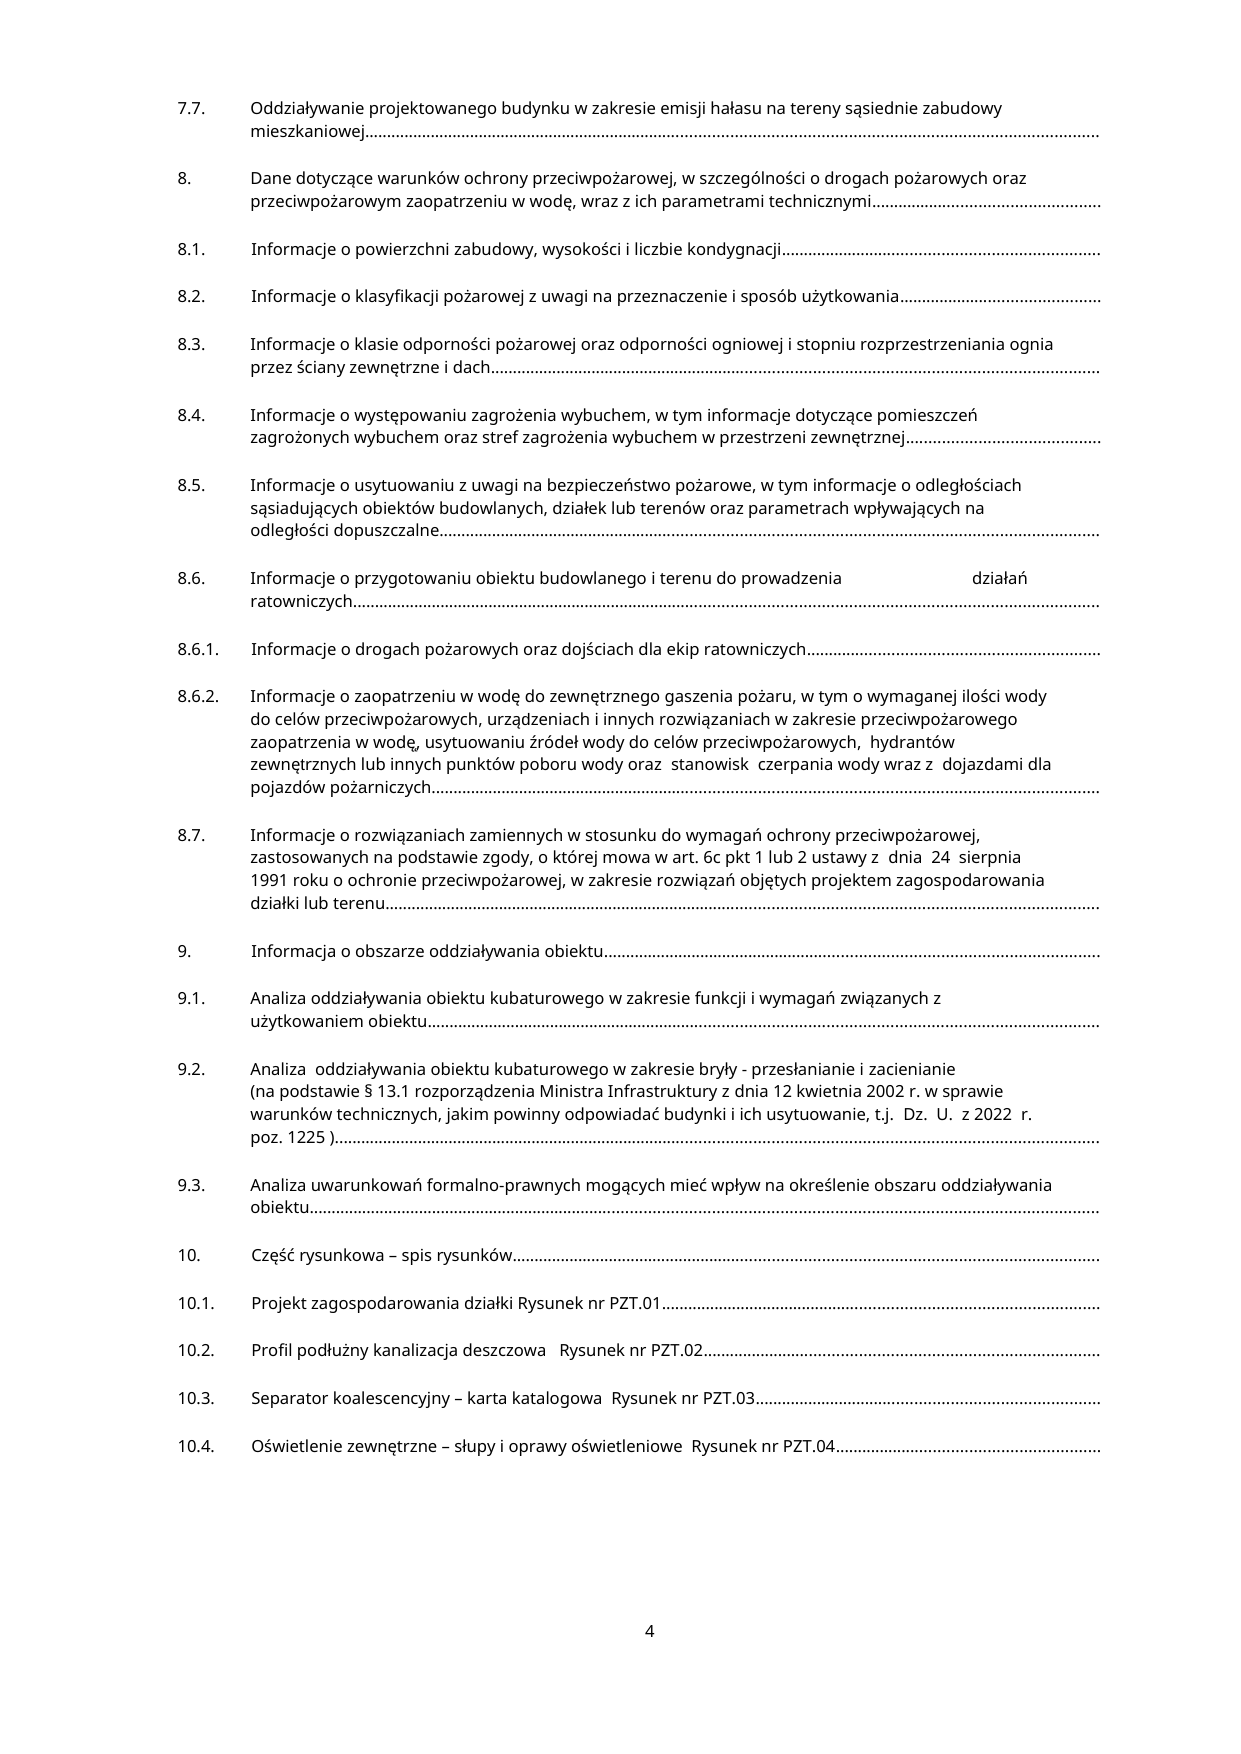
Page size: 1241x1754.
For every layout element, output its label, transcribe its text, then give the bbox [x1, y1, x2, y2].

text 10.2. Profil podłużny kanalizacja deszczowa Rysunek nr PZT.02 28 [177, 1339, 1063, 1362]
text 9.2. Analiza oddziaływania obiektu kubaturowego w zakresie bryły - przesłanianie i zacienianie (na podstawie § 13.1 rozporządzenia Ministra Infrastruktury z dnia 12 kwietnia 2002 r. w sprawie warunków technicznych, jakim powinny odpowiadać budynki i ich usytuowanie, t.j. Dz. U. z 2022 r. poz. 1225 ). 25 [177, 1057, 1063, 1148]
text 9.1. Analiza oddziaływania obiektu kubaturowego w zakresie funkcji i wymagań związanych z użytkowaniem obiektu 25 [177, 987, 1063, 1032]
text 10.1. Projekt zagospodarowania działki Rysunek nr PZT.01 27 [177, 1291, 1063, 1314]
text 8.5. Informacje o usytuowaniu z uwagi na bezpieczeństwo pożarowe, w tym informacje o odległościach sąsiadujących obiektów budowlanych, działek lub terenów oraz parametrach wpływających na odległości dopuszczalne 24 [177, 474, 1063, 542]
text 9.3. Analiza uwarunkowań formalno-prawnych mogących mieć wpływ na określenie obszaru oddziaływania obiektu. 25 [177, 1173, 1063, 1219]
text 8.3. Informacje o klasie odporności pożarowej oraz odporności ogniowej i stopniu rozprzestrzeniania ognia przez ściany zewnętrzne i dach 24 [177, 333, 1063, 378]
text 8.4. Informacje o występowaniu zagrożenia wybuchem, w tym informacje dotyczące pomieszczeń zagrożonych wybuchem oraz stref zagrożenia wybuchem w przestrzeni zewnętrznej 24 [177, 403, 1063, 449]
text 8. Dane dotyczące warunków ochrony przeciwpożarowej, w szczególności o drogach pożarowych oraz przeciwpożarowym zaopatrzeniu w wodę, wraz z ich parametrami technicznymi 24 [177, 167, 1063, 212]
text 10.3. Separator koalescencyjny – karta katalogowa Rysunek nr PZT.03 29 [177, 1387, 1063, 1409]
text 10.4. Oświetlenie zewnętrzne – słupy i oprawy oświetleniowe Rysunek nr PZT.04 30 [177, 1434, 1063, 1457]
text 8.6.1. Informacje o drogach pożarowych oraz dojściach dla ekip ratowniczych 24 [177, 637, 1063, 660]
text 8.7. Informacje o rozwiązaniach zamiennych w stosunku do wymagań ochrony przeciwpożarowej, zastosowanych na podstawie zgody, o której mowa w art. 6c pkt 1 lub 2 ustawy z dnia 24 sierpnia 1991 roku o ochronie przeciwpożarowej, w zakresie rozwiązań objętych projektem zagospodarowania działki lub terenu. 25 [177, 823, 1063, 914]
text 8.1. Informacje o powierzchni zabudowy, wysokości i liczbie kondygnacji 24 [177, 237, 1063, 260]
text 9. Informacja o obszarze oddziaływania obiektu 25 [177, 939, 1063, 962]
text 10. Część rysunkowa – spis rysunków 26 [177, 1244, 1063, 1266]
text 8.6. Informacje o przygotowaniu obiektu budowlanego i terenu do prowadzenia działań ratowniczych 24 [177, 567, 1063, 612]
text 7.7. Oddziaływanie projektowanego budynku w zakresie emisji hałasu na tereny sąsiednie zabudowy mieszkaniowej 23 [177, 97, 1063, 142]
text 8.2. Informacje o klasyfikacji pożarowej z uwagi na przeznaczenie i sposób użytkowania 24 [177, 285, 1063, 308]
text 8.6.2. Informacje o zaopatrzeniu w wodę do zewnętrznego gaszenia pożaru, w tym o wymaganej ilości wody do celów przeciwpożarowych, urządzeniach i innych rozwiązaniach w zakresie przeciwpożarowego zaopatrzenia w wodę̨, usytuowaniu źródeł wody do celów przeciwpożarowych, hydrantów zewnętrznych lub innych punktów poboru wody oraz stanowisk czerpania wody wraz z dojazdami dla pojazdów pożarniczych 25 [177, 685, 1063, 798]
